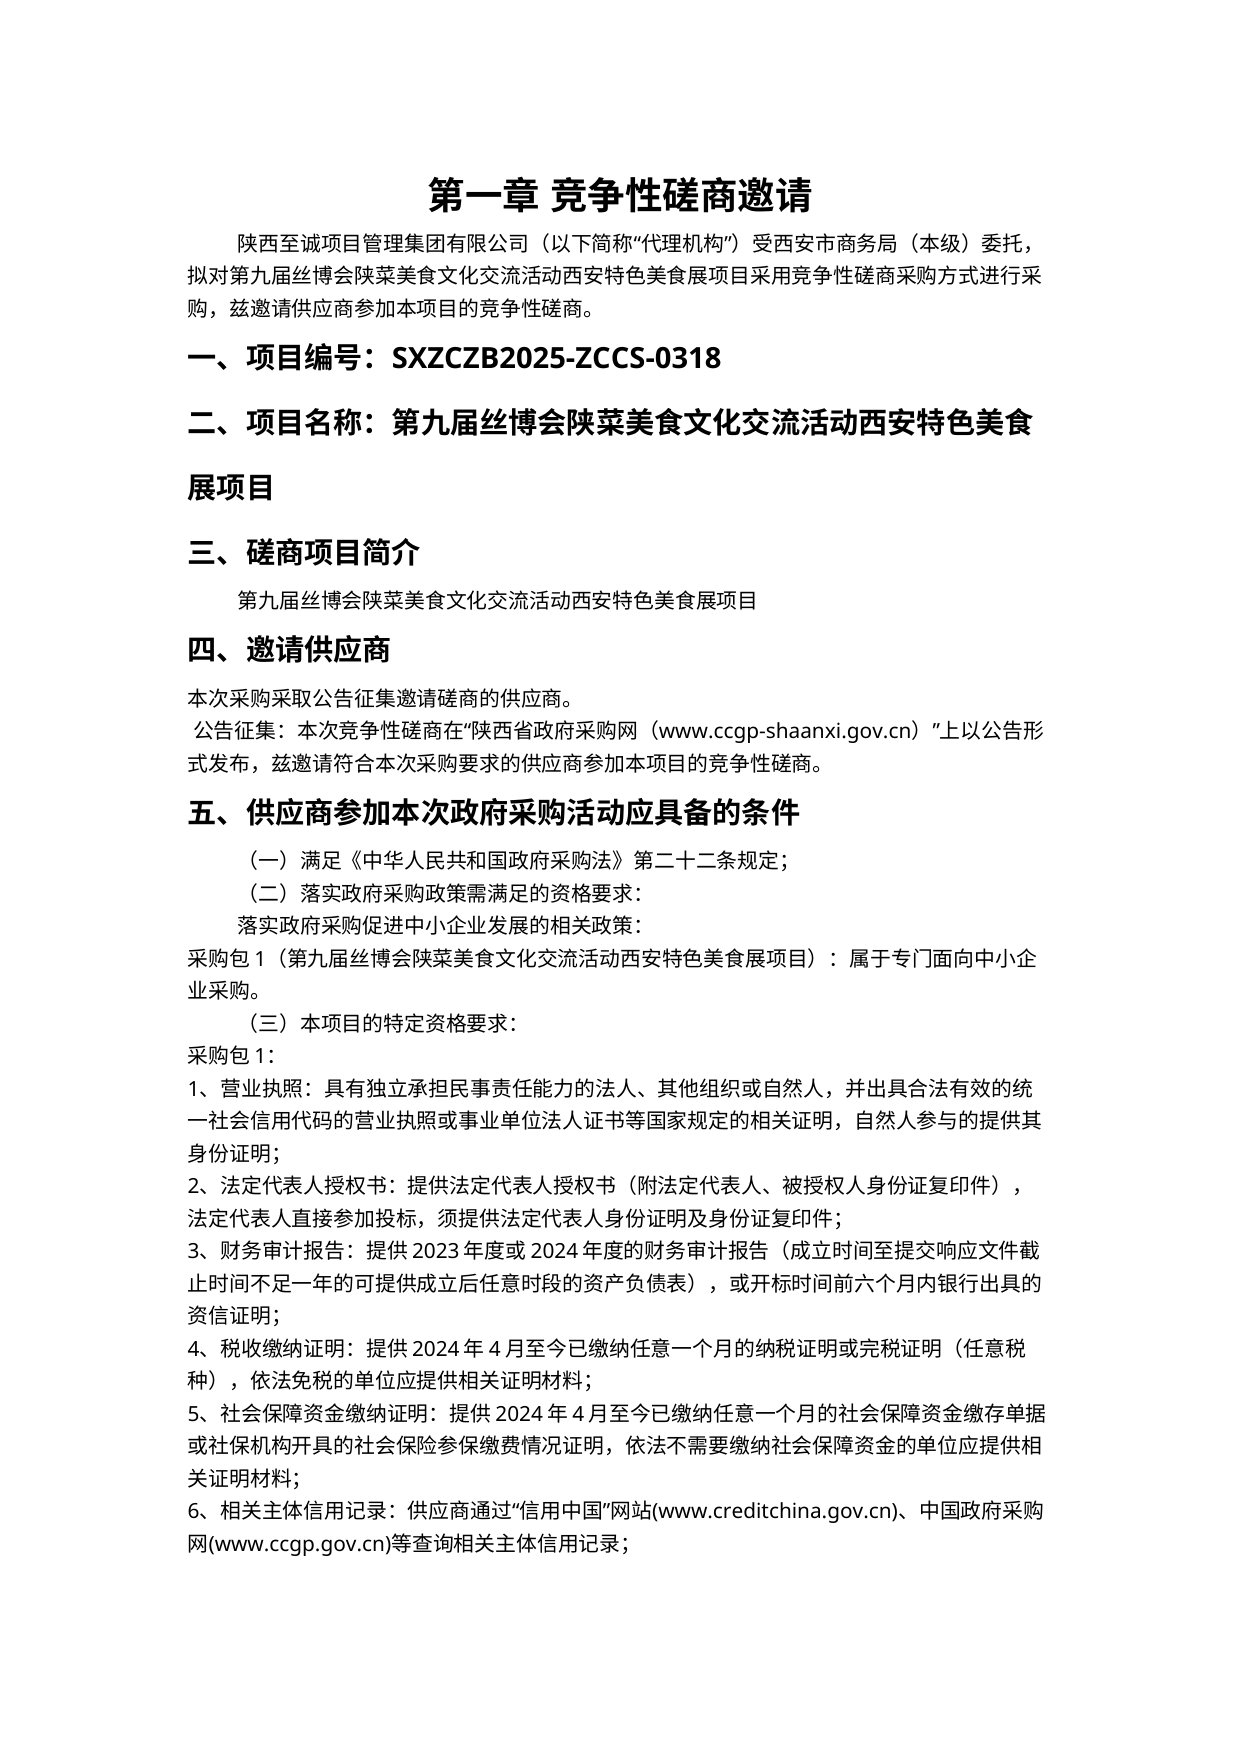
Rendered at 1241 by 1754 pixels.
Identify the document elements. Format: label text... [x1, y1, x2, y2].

text 公告征集：本次竞争性磋商在“陕西省政府采购网（www.ccgp-shaanxi.gov.cn）”上以公告形式发布，兹邀请符合本次采购要求的供应商参加本项目的竞争性磋商。 [187, 714, 1053, 779]
text 2、法定代表人授权书：提供法定代表人授权书（附法定代表人、被授权人身份证复印件），法定代表人直接参加投标，须提供法定代表人身份证明及身份证复印件； [187, 1169, 1053, 1234]
text （二）落实政府采购政策需满足的资格要求： [187, 877, 1053, 909]
text 4、税收缴纳证明：提供2024年4月至今已缴纳任意一个月的纳税证明或完税证明（任意税种），依法免税的单位应提供相关证明材料； [187, 1332, 1053, 1397]
text 三、磋商项目简介 [187, 519, 1053, 584]
text 采购包1（第九届丝博会陕菜美食文化交流活动西安特色美食展项目）：属于专门面向中小企业采购。 [187, 942, 1053, 1007]
text 1、营业执照：具有独立承担民事责任能力的法人、其他组织或自然人，并出具合法有效的统一社会信用代码的营业执照或事业单位法人证书等国家规定的相关证明，自然人参与的提供其身份证明； [187, 1072, 1053, 1169]
text 五、供应商参加本次政府采购活动应具备的条件 [187, 779, 1053, 844]
text 本次采购采取公告征集邀请磋商的供应商。 [187, 682, 1053, 714]
text 四、邀请供应商 [187, 617, 1053, 682]
text 5、社会保障资金缴纳证明：提供2024年4月至今已缴纳任意一个月的社会保障资金缴存单据或社保机构开具的社会保险参保缴费情况证明，依法不需要缴纳社会保障资金的单位应提供相关证明材料； [187, 1397, 1053, 1494]
text （三）本项目的特定资格要求： [187, 1007, 1053, 1039]
text 落实政府采购促进中小企业发展的相关政策： [187, 909, 1053, 942]
text 第九届丝博会陕菜美食文化交流活动西安特色美食展项目 [187, 584, 1053, 617]
text 一、项目编号：SXZCZB2025-ZCCS-0318 [187, 324, 1053, 389]
text 陕西至诚项目管理集团有限公司（以下简称“代理机构”）受西安市商务局（本级）委托，拟对第九届丝博会陕菜美食文化交流活动西安特色美食展项目采用竞争性磋商采购方式进行采购，兹邀请供应商参加本项目的竞争性磋商。 [187, 227, 1053, 324]
text 第一章 竞争性磋商邀请 [187, 162, 1053, 227]
text （一）满足《中华人民共和国政府采购法》第二十二条规定； [187, 844, 1053, 877]
text 采购包1： [187, 1039, 1053, 1072]
text 二、项目名称：第九届丝博会陕菜美食文化交流活动西安特色美食展项目 [187, 389, 1053, 519]
text 6、相关主体信用记录：供应商通过“信用中国”网站(www.creditchina.gov.cn)、中国政府采购网(www.ccgp.gov.cn)等查询相关主体信用记录； [187, 1494, 1053, 1559]
text 3、财务审计报告：提供2023年度或2024年度的财务审计报告（成立时间至提交响应文件截止时间不足一年的可提供成立后任意时段的资产负债表），或开标时间前六个月内银行出具的资信证明； [187, 1234, 1053, 1332]
